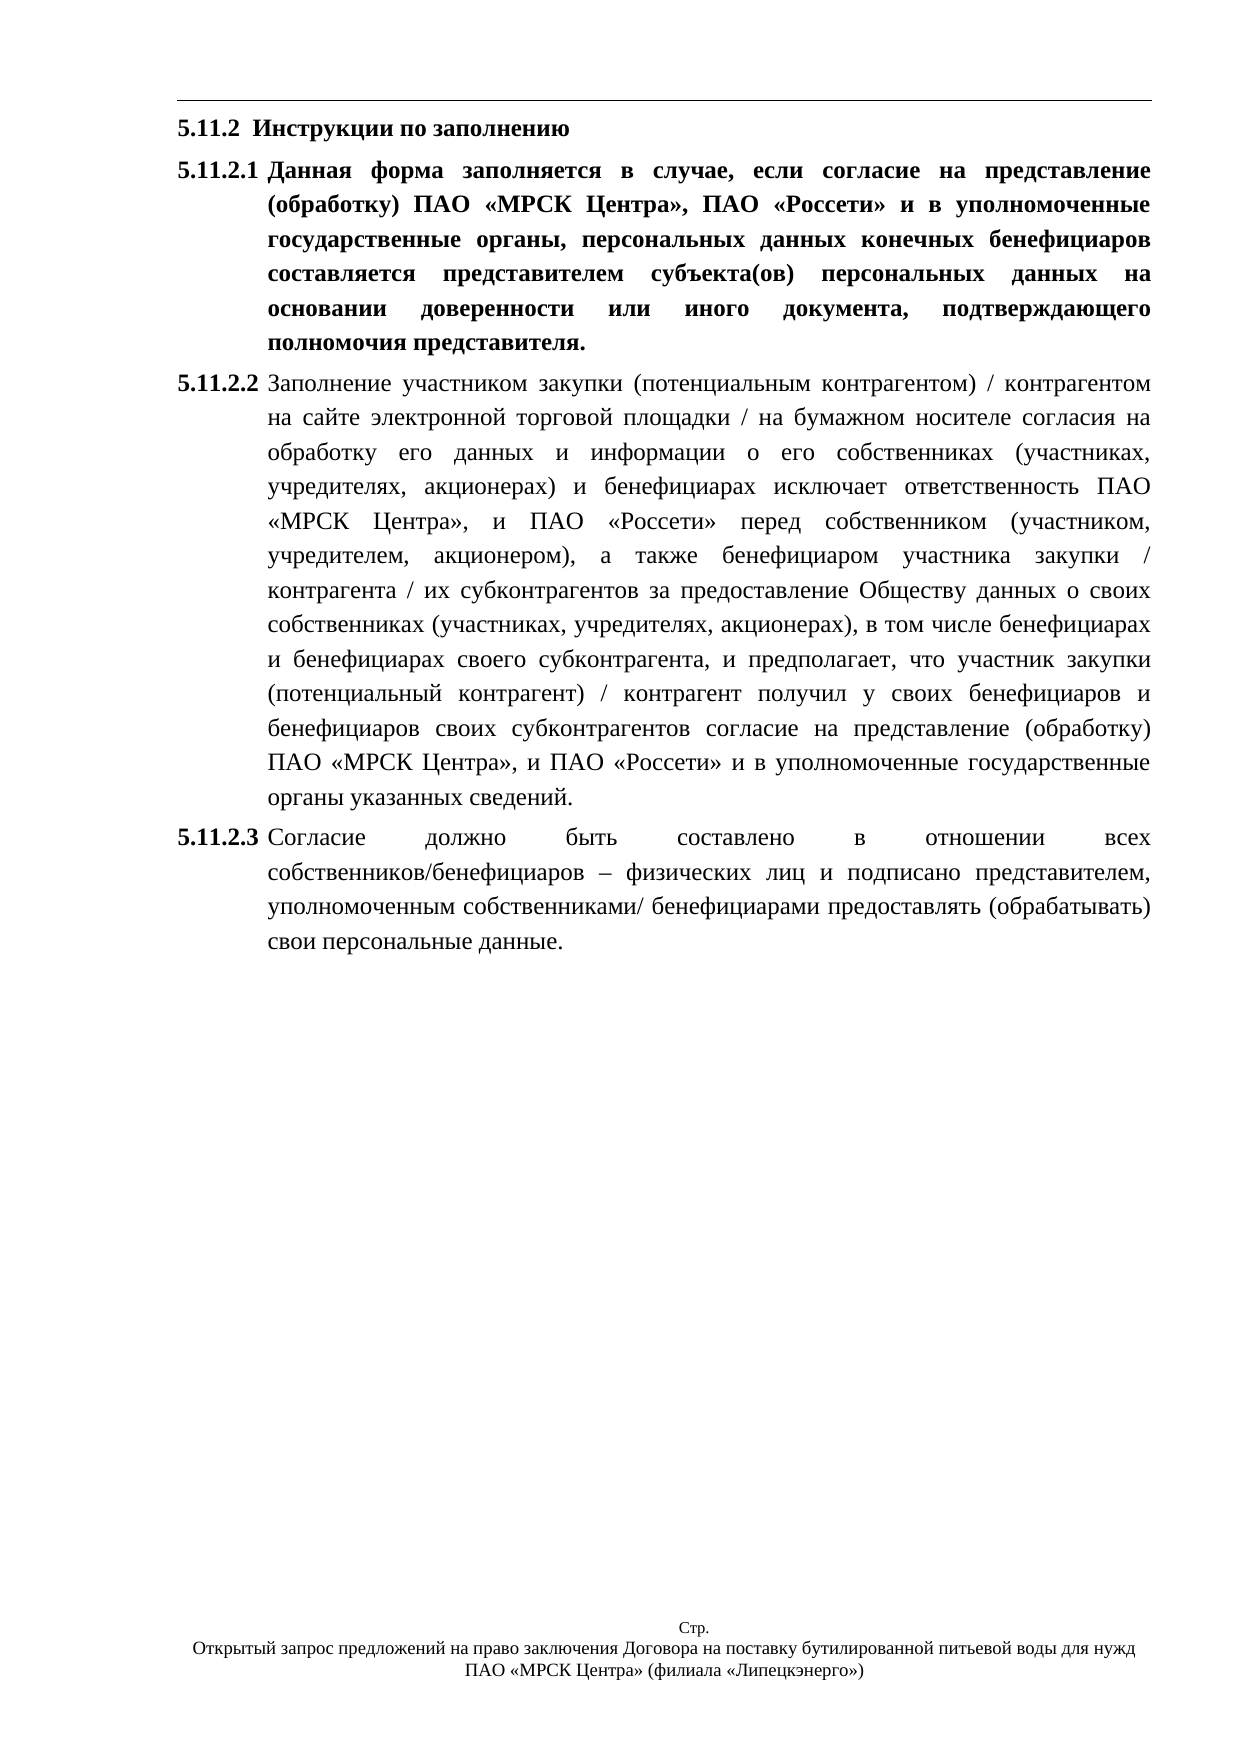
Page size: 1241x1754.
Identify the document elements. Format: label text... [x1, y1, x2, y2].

list Данная форма заполняется в случае, если согласие на представление (обработку) ПАО «МРСК Центра», ПАО «Россети» и в уполномоченные государственные органы, персональных данных конечных бенефициаров составляется представителем субъекта(ов) персональных данных на основании доверенности или иного документа, подтверждающего полномочия представителя. [177, 155, 1152, 356]
list Заполнение участником закупки (потенциальным контрагентом) / контрагентом на сайте электронной торговой площадки / на бумажном носителе согласия на обработку его данных и информации о его собственниках (участниках, учредителях, акционерах) и бенефициарах исключает ответственность ПАО «МРСК Центра», и ПАО «Россети» перед собственником (участником, учредителем, акционером), а также бенефициаром участника закупки / контрагента / их субконтрагентов за предоставление Обществу данных о своих собственниках (участниках, учредителях, акционерах), в том числе бенефициарах и бенефициарах своего субконтрагента, и предполагает, что участник закупки (потенциальный контрагент) / контрагент получил у своих бенефициаров и бенефициаров своих субконтрагентов согласие на представление (обработку) ПАО «МРСК Центра», и ПАО «Россети» и в уполномоченные государственные органы указанных сведений. [177, 368, 1152, 810]
subtitle Инструкции по заполнению [177, 113, 1152, 142]
list Согласие должно быть составлено в отношении всех собственников/бенефициаров – физических лиц и подписано представителем, уполномоченным собственниками/ бенефициарами предоставлять (обрабатывать) свои персональные данные. [177, 822, 1152, 954]
